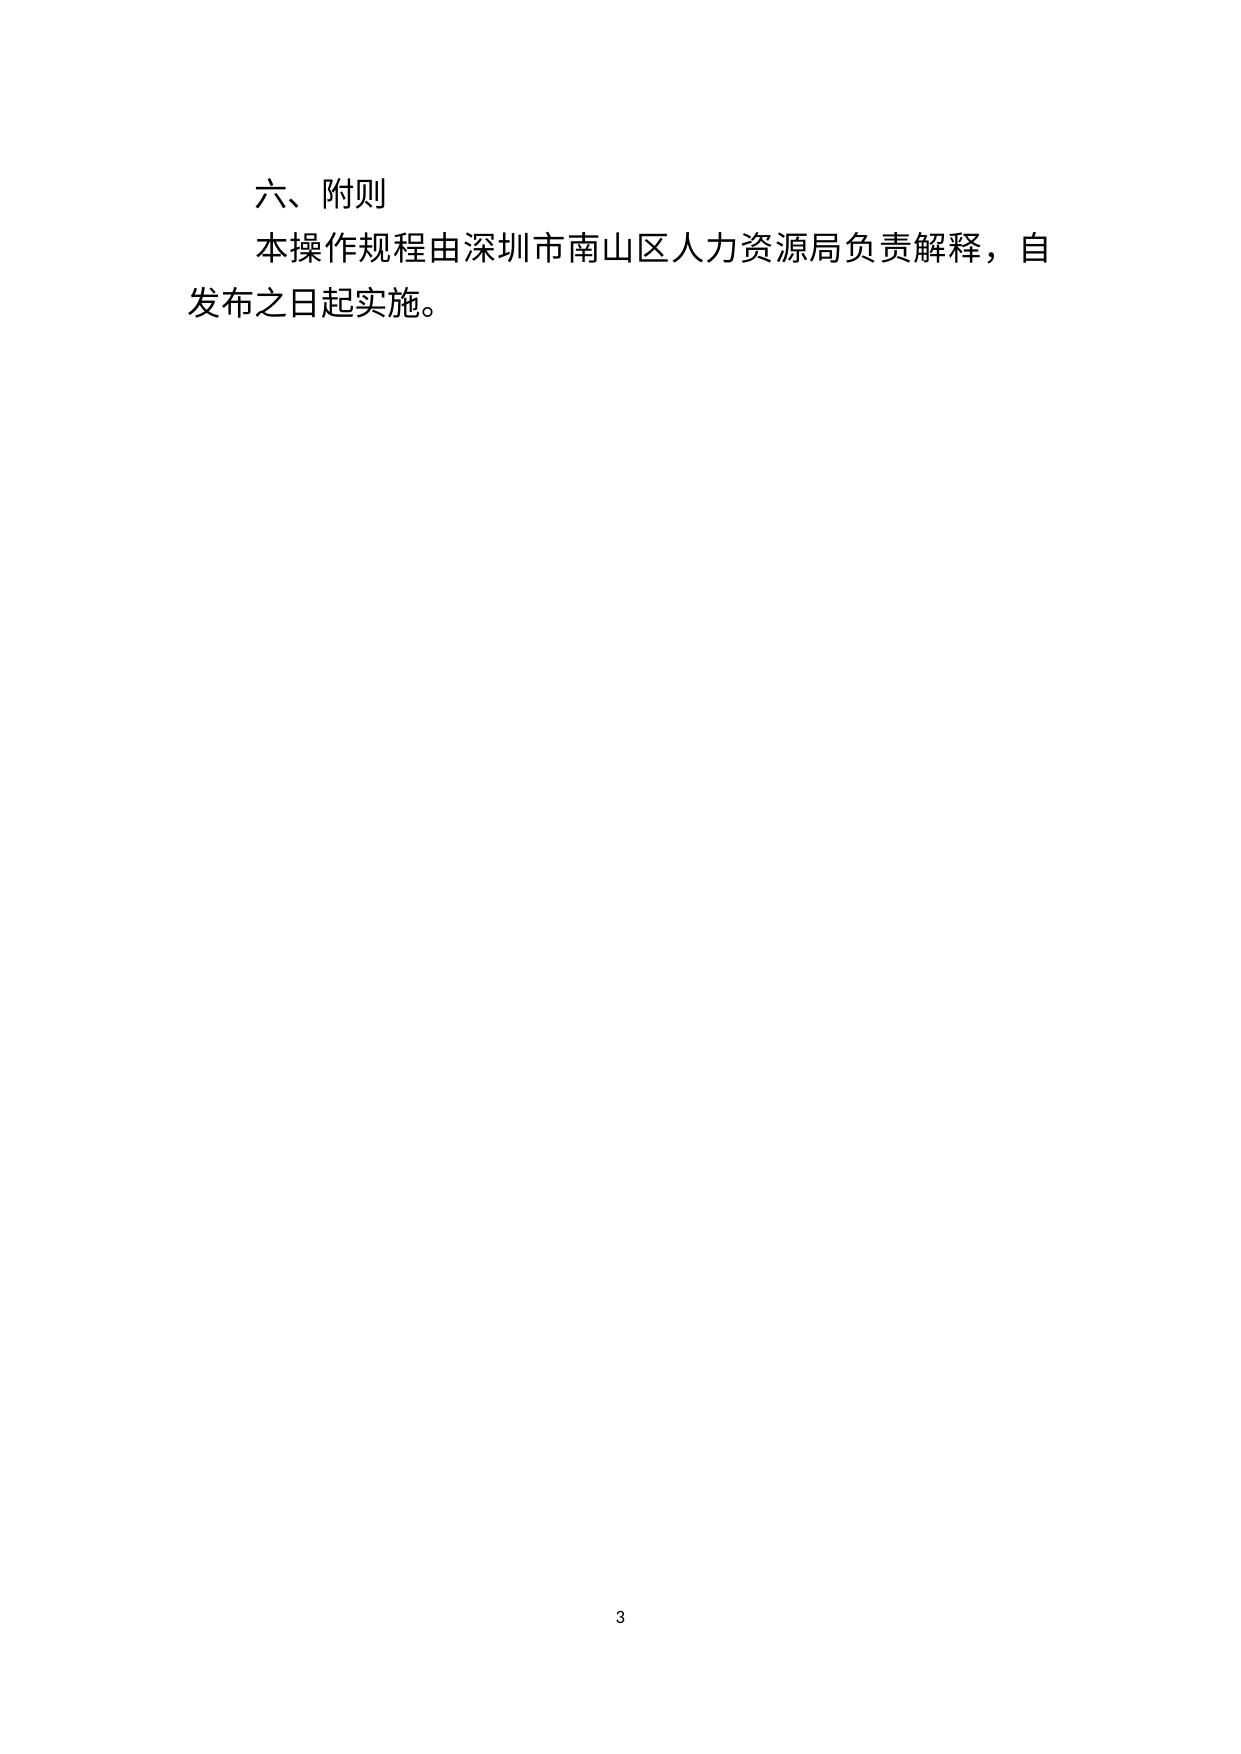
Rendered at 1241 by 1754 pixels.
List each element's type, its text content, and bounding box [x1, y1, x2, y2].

text 本操作规程由深圳市南山区人力资源局负责解释，自发布之日起实施。 [187, 216, 1053, 324]
text 六、附则 [187, 162, 1053, 216]
